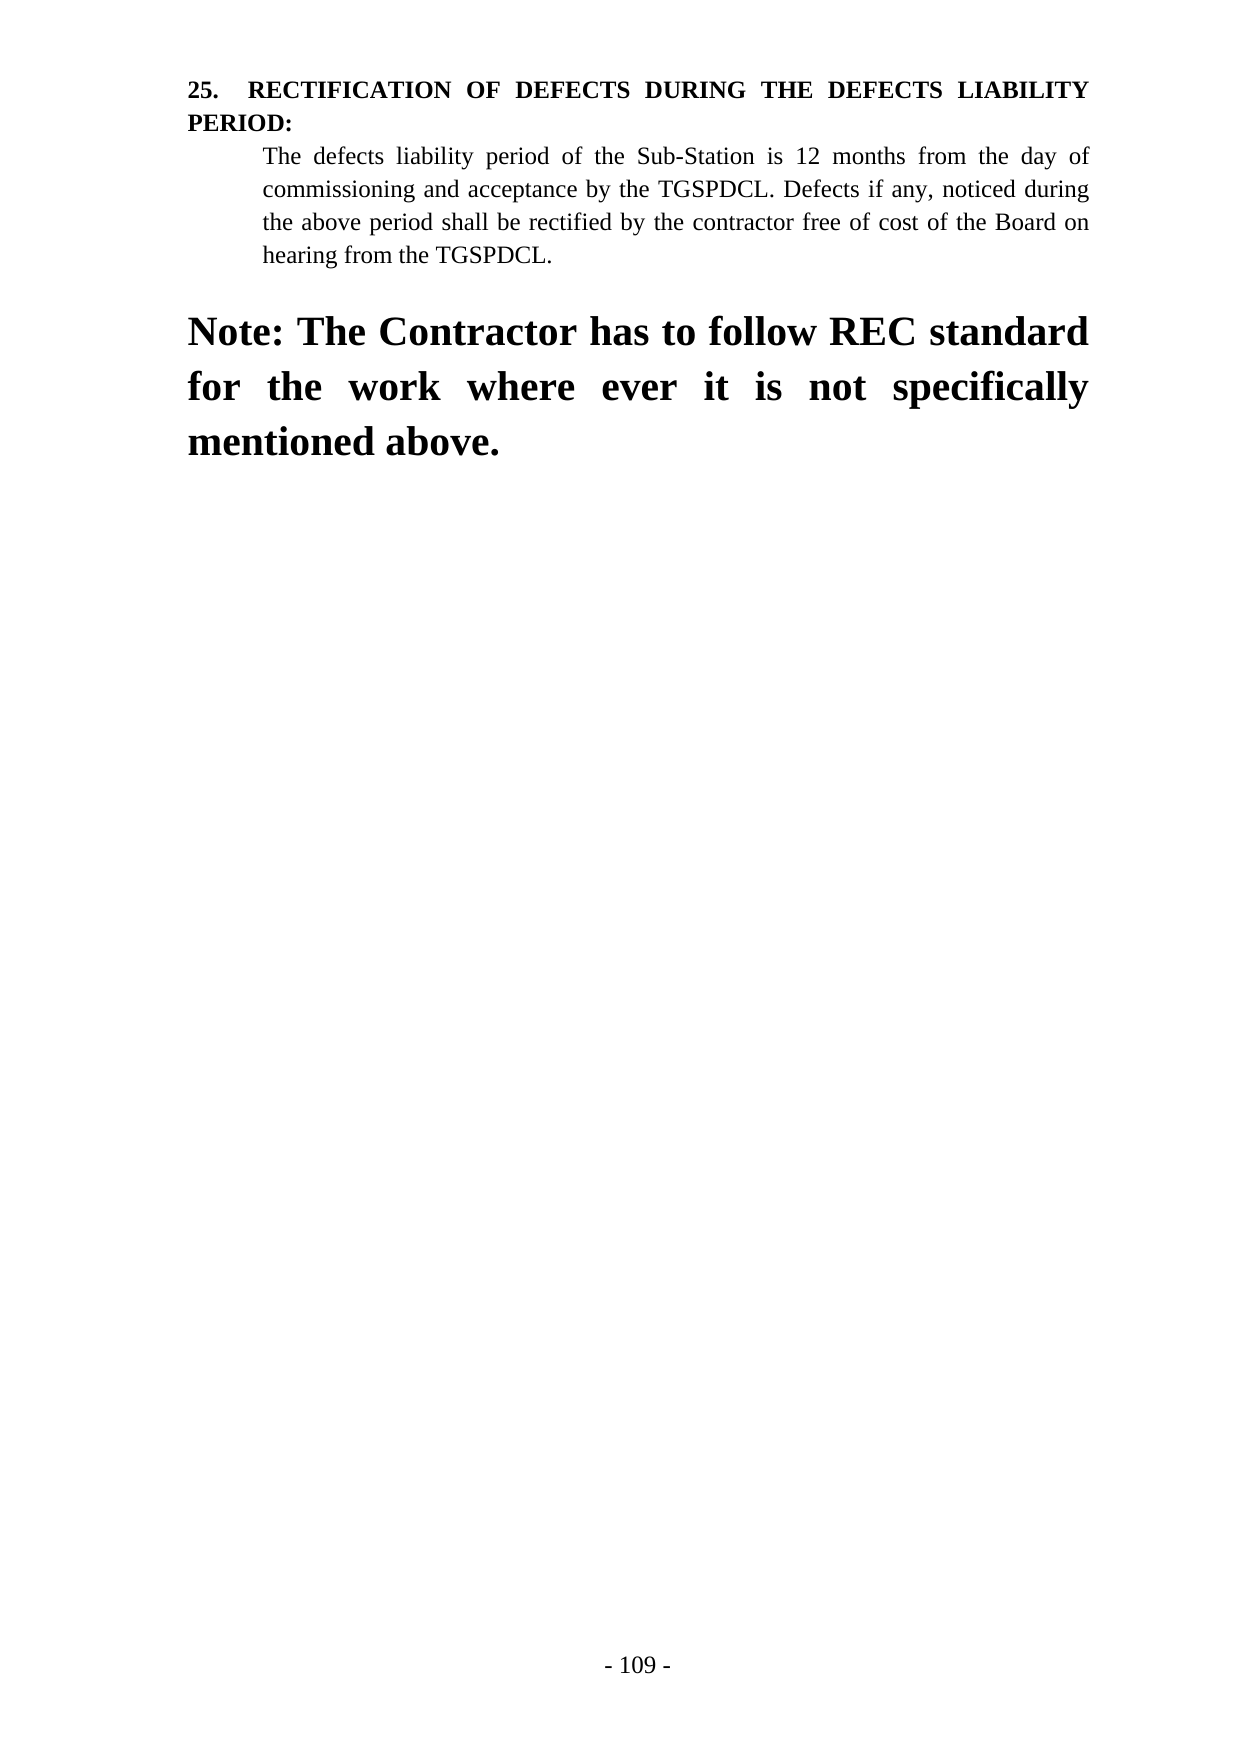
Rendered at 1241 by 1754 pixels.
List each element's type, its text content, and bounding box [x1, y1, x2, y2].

text Note: The Contractor has to follow REC standard for the work where ever it is not specifically mentioned above. [187, 306, 1090, 464]
text 25. RECTIFICATION OF DEFECTS DURING THE DEFECTS LIABILITY PERIOD: [187, 75, 1090, 137]
text The defects liability period of the Sub-Station is 12 months from the day of commissioning and acceptance by the TGSPDCL. Defects if any, noticed during the above period shall be rectified by the contractor free of cost of the Board on hearing from the TGSPDCL. [262, 141, 1090, 269]
